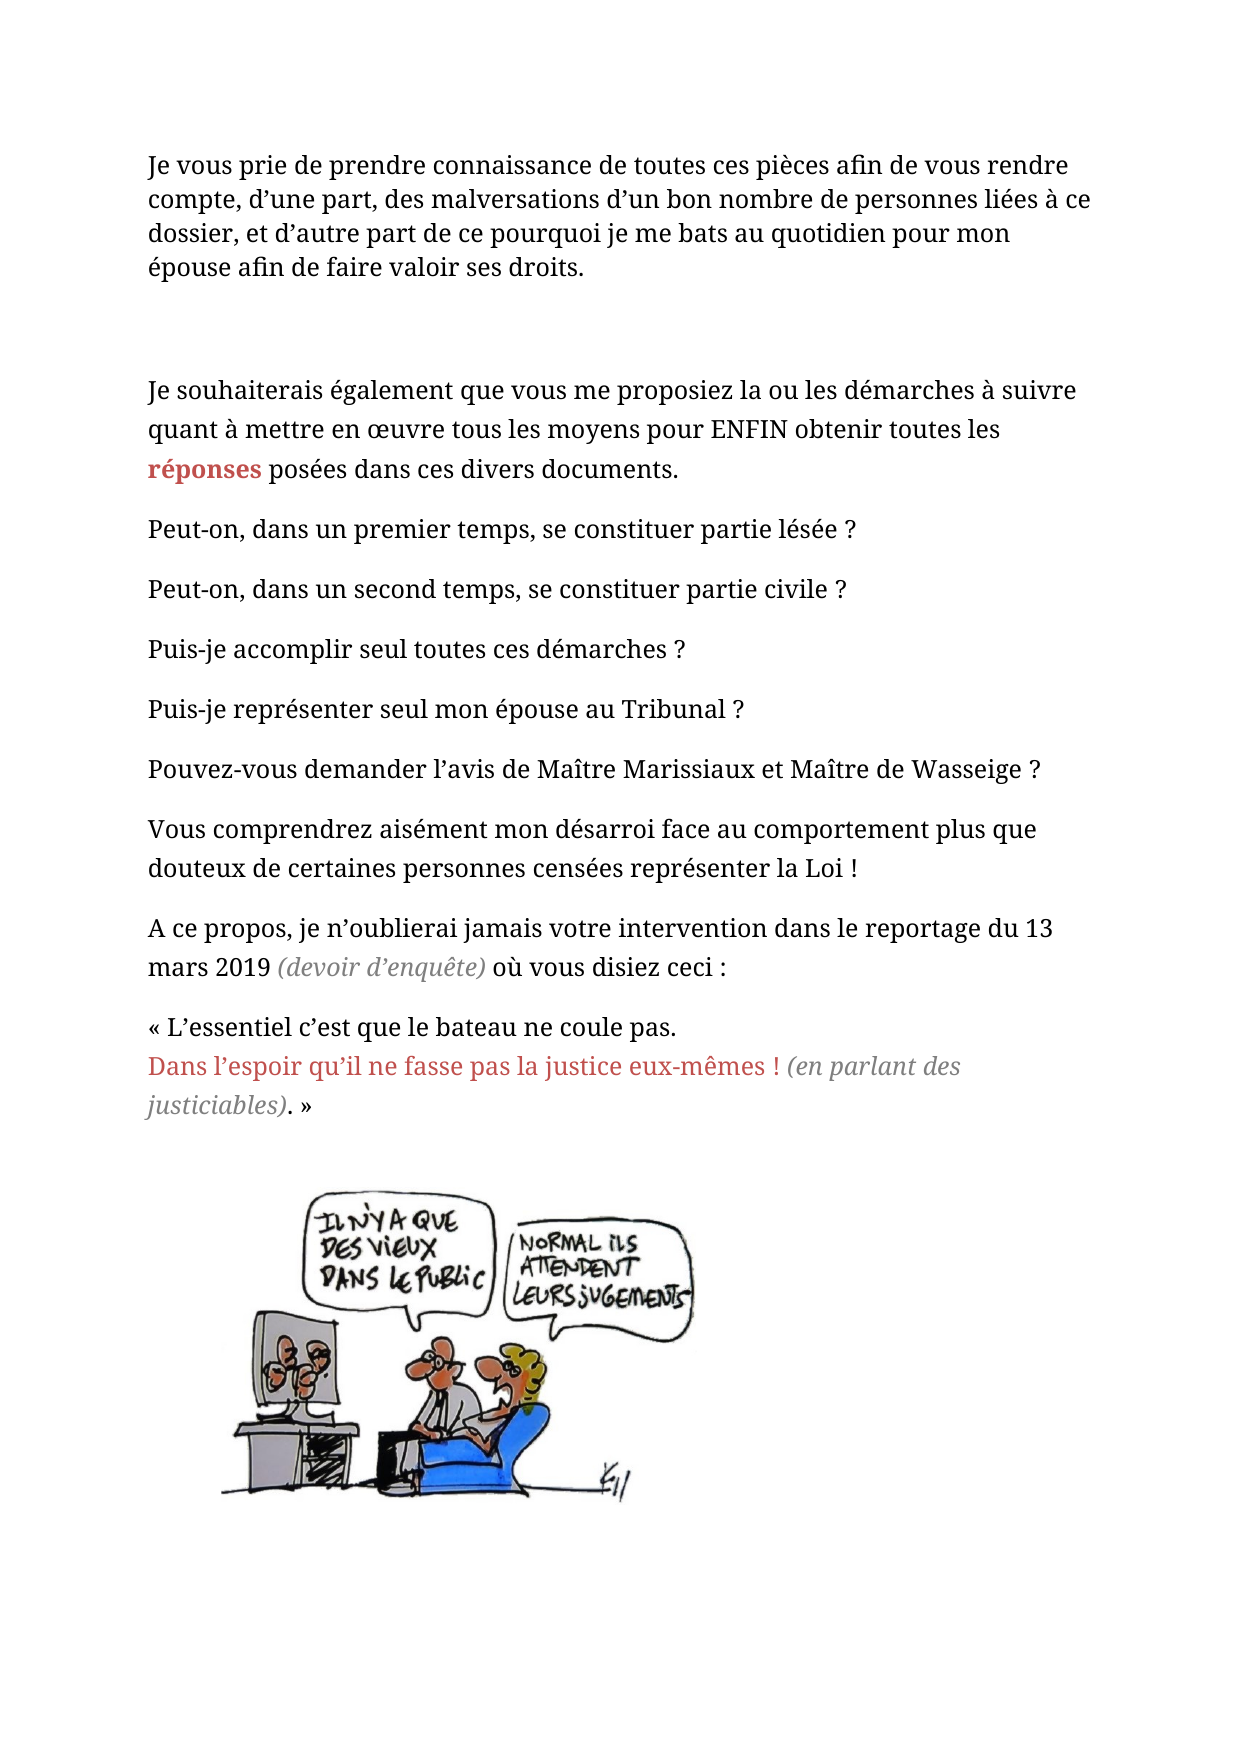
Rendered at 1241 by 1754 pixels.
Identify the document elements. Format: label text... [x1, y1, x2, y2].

picture [221, 1187, 697, 1505]
text Pouvez-vous demander l’avis de Maître Marissiaux et Maître de Wasseige ? [148, 751, 1093, 785]
text Peut-on, dans un second temps, se constituer partie civile ? [148, 571, 1093, 605]
text A ce propos, je n’oublierai jamais votre intervention dans le reportage du 13 mars 2019 (devoir d’enquête) où vous disiez ceci : [148, 911, 1093, 984]
text Je vous prie de prendre connaissance de toutes ces pièces afin de vous rendre compte, d’une part, des malversations d’un bon nombre de personnes liées à ce dossier, et d’autre part de ce pourquoi je me bats au quotidien pour mon épouse afin de faire valoir ses droits. [148, 148, 1093, 284]
text « L’essentiel c’est que le bateau ne coule pas. [148, 1010, 1093, 1044]
text Je souhaiterais également que vous me proposiez la ou les démarches à suivre quant à mettre en œuvre tous les moyens pour ENFIN obtenir toutes les réponses posées dans ces divers documents. [148, 373, 1093, 485]
text Vous comprendrez aisément mon désarroi face au comportement plus que douteux de certaines personnes censées représenter la Loi ! [148, 811, 1093, 884]
text Puis-je représenter seul mon épouse au Tribunal ? [148, 691, 1093, 725]
text Puis-je accomplir seul toutes ces démarches ? [148, 631, 1093, 665]
text Peut-on, dans un premier temps, se constituer partie lésée ? [148, 511, 1093, 545]
text Dans l’espoir qu’il ne fasse pas la justice eux-mêmes ! (en parlant des justiciables). » [148, 1049, 1093, 1122]
